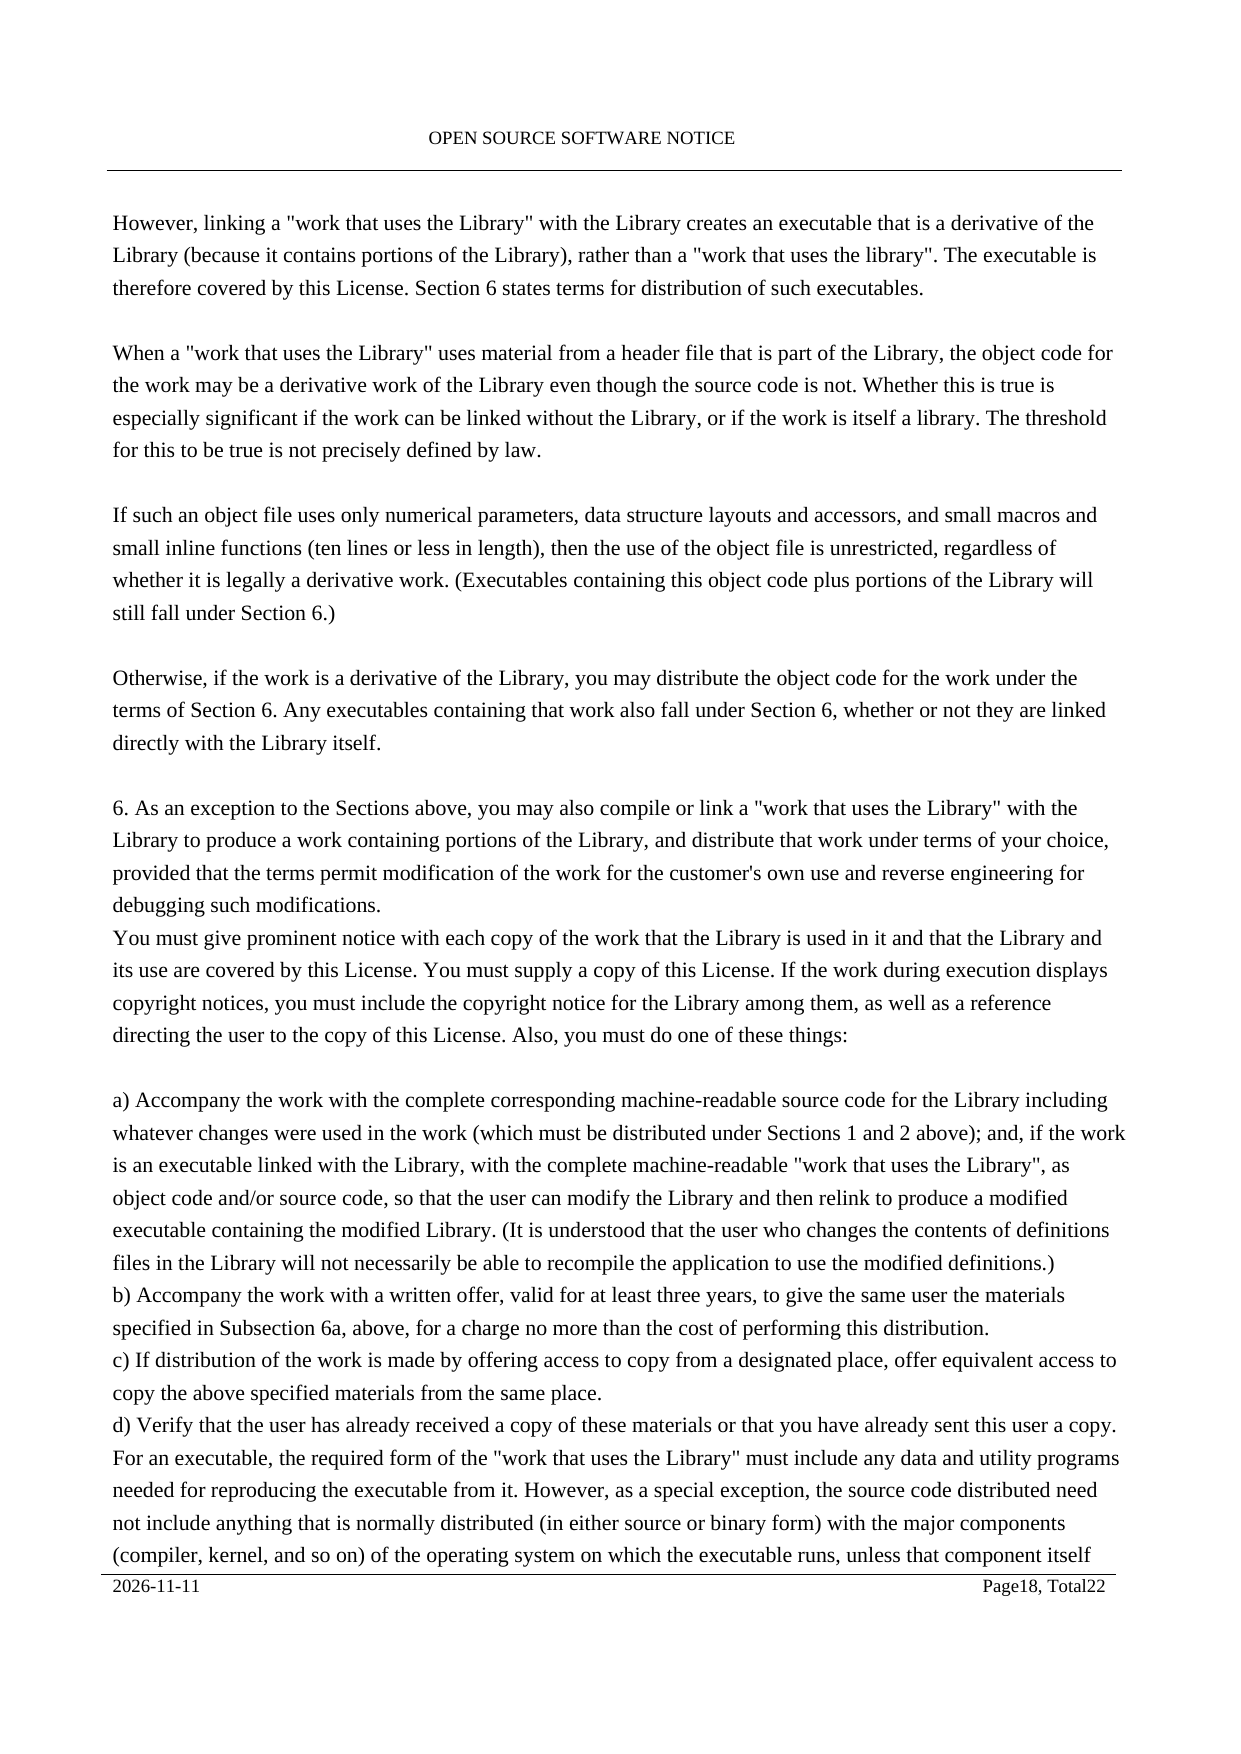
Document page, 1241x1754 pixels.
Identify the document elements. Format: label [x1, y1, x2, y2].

text [112, 206, 1128, 1571]
